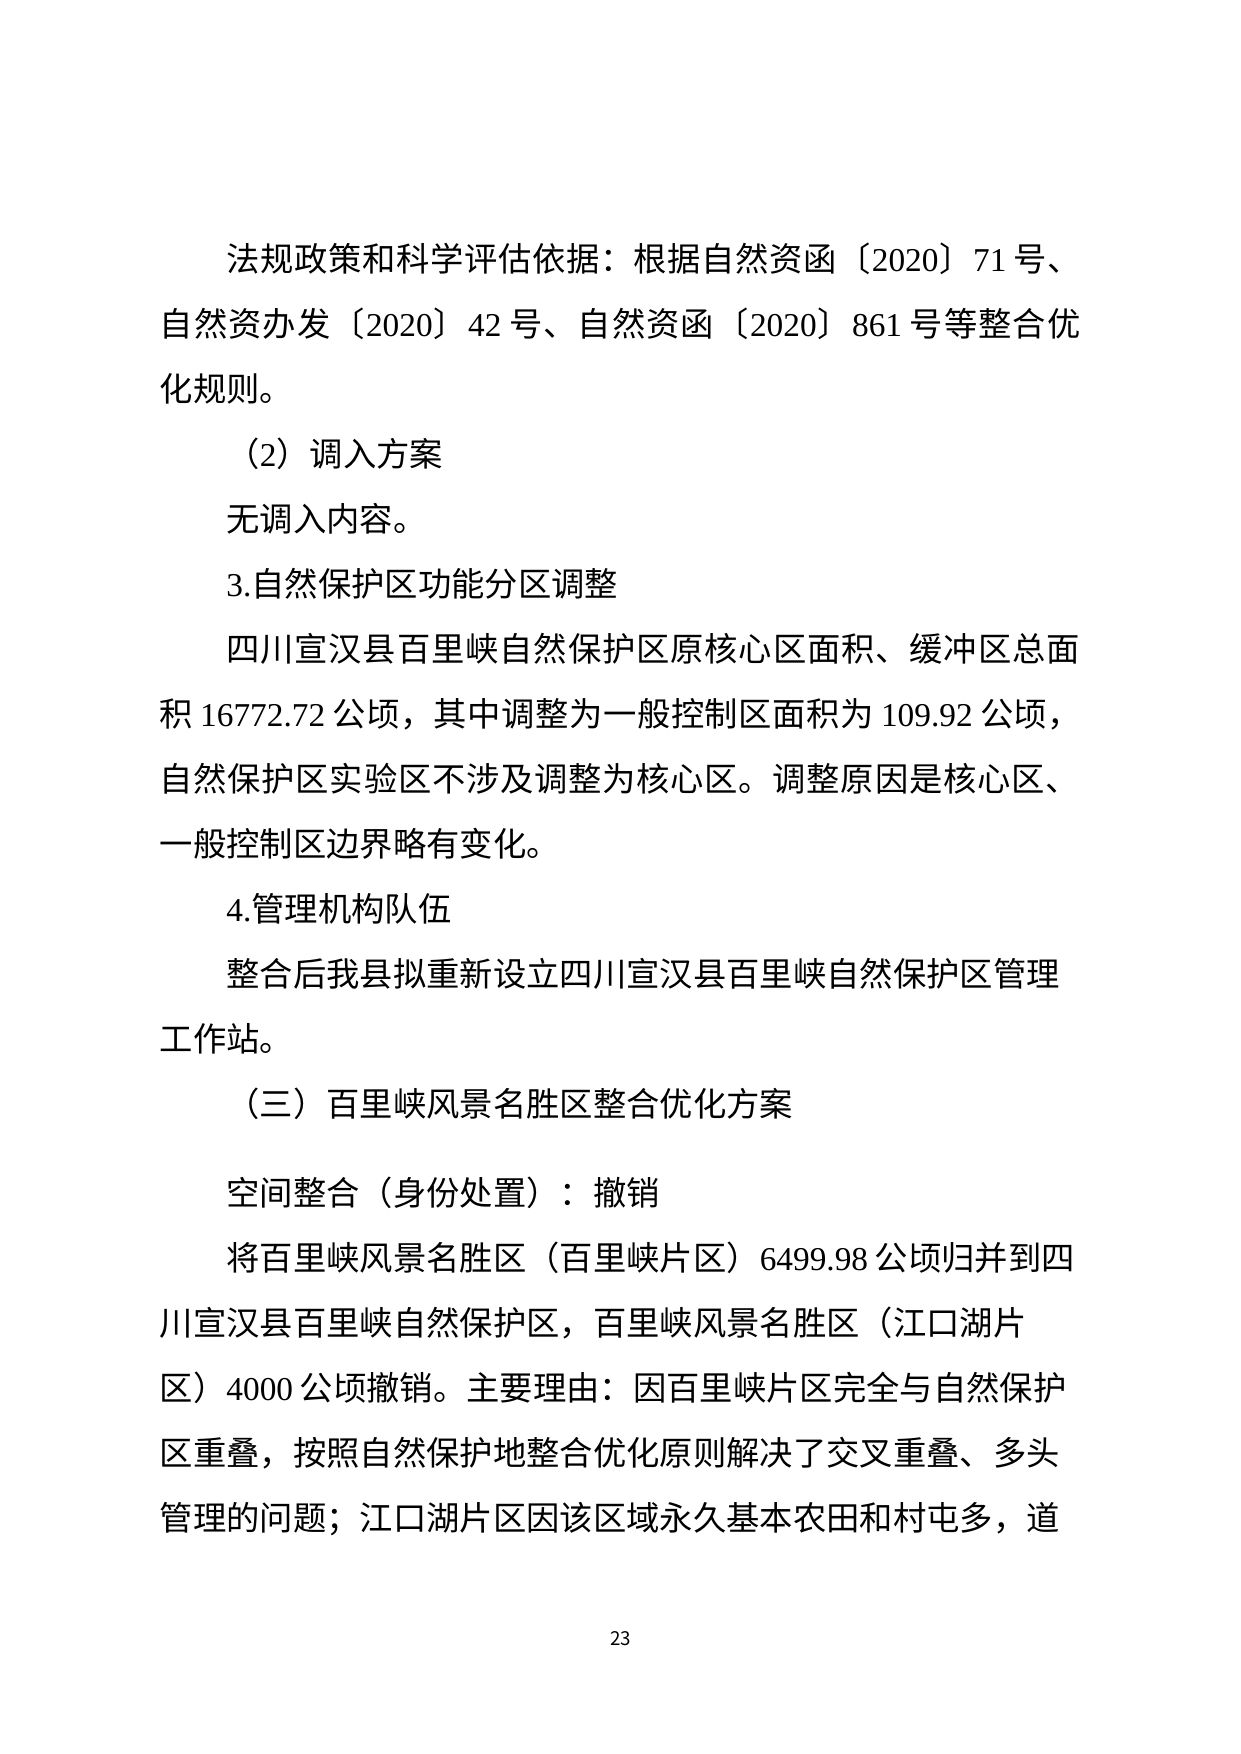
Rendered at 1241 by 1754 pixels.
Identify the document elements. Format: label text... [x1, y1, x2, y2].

list 空间整合（身份处置）：撤销 [159, 1158, 1081, 1223]
subtitle （三）百里峡风景名胜区整合优化方案 [159, 1069, 1081, 1134]
text 3.自然保护区功能分区调整 [159, 549, 1081, 614]
text 无调入内容。 [159, 484, 1081, 549]
text （2）调入方案 [159, 419, 1081, 484]
list 4.管理机构队伍 [159, 874, 1081, 939]
text 法规政策和科学评估依据：根据自然资函〔2020〕71号、自然资办发〔2020〕42号、自然资函〔2020〕861号等整合优化规则。 [159, 224, 1081, 419]
list 四川宣汉县百里峡自然保护区原核心区面积、缓冲区总面积16772.72公顷，其中调整为一般控制区面积为109.92公顷，自然保护区实验区不涉及调整为核心区。调整原因是核心区、一般控制区边界略有变化。 [159, 614, 1081, 874]
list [159, 1223, 1081, 1548]
list 整合后我县拟重新设立四川宣汉县百里峡自然保护区管理工作站。 [159, 939, 1081, 1069]
